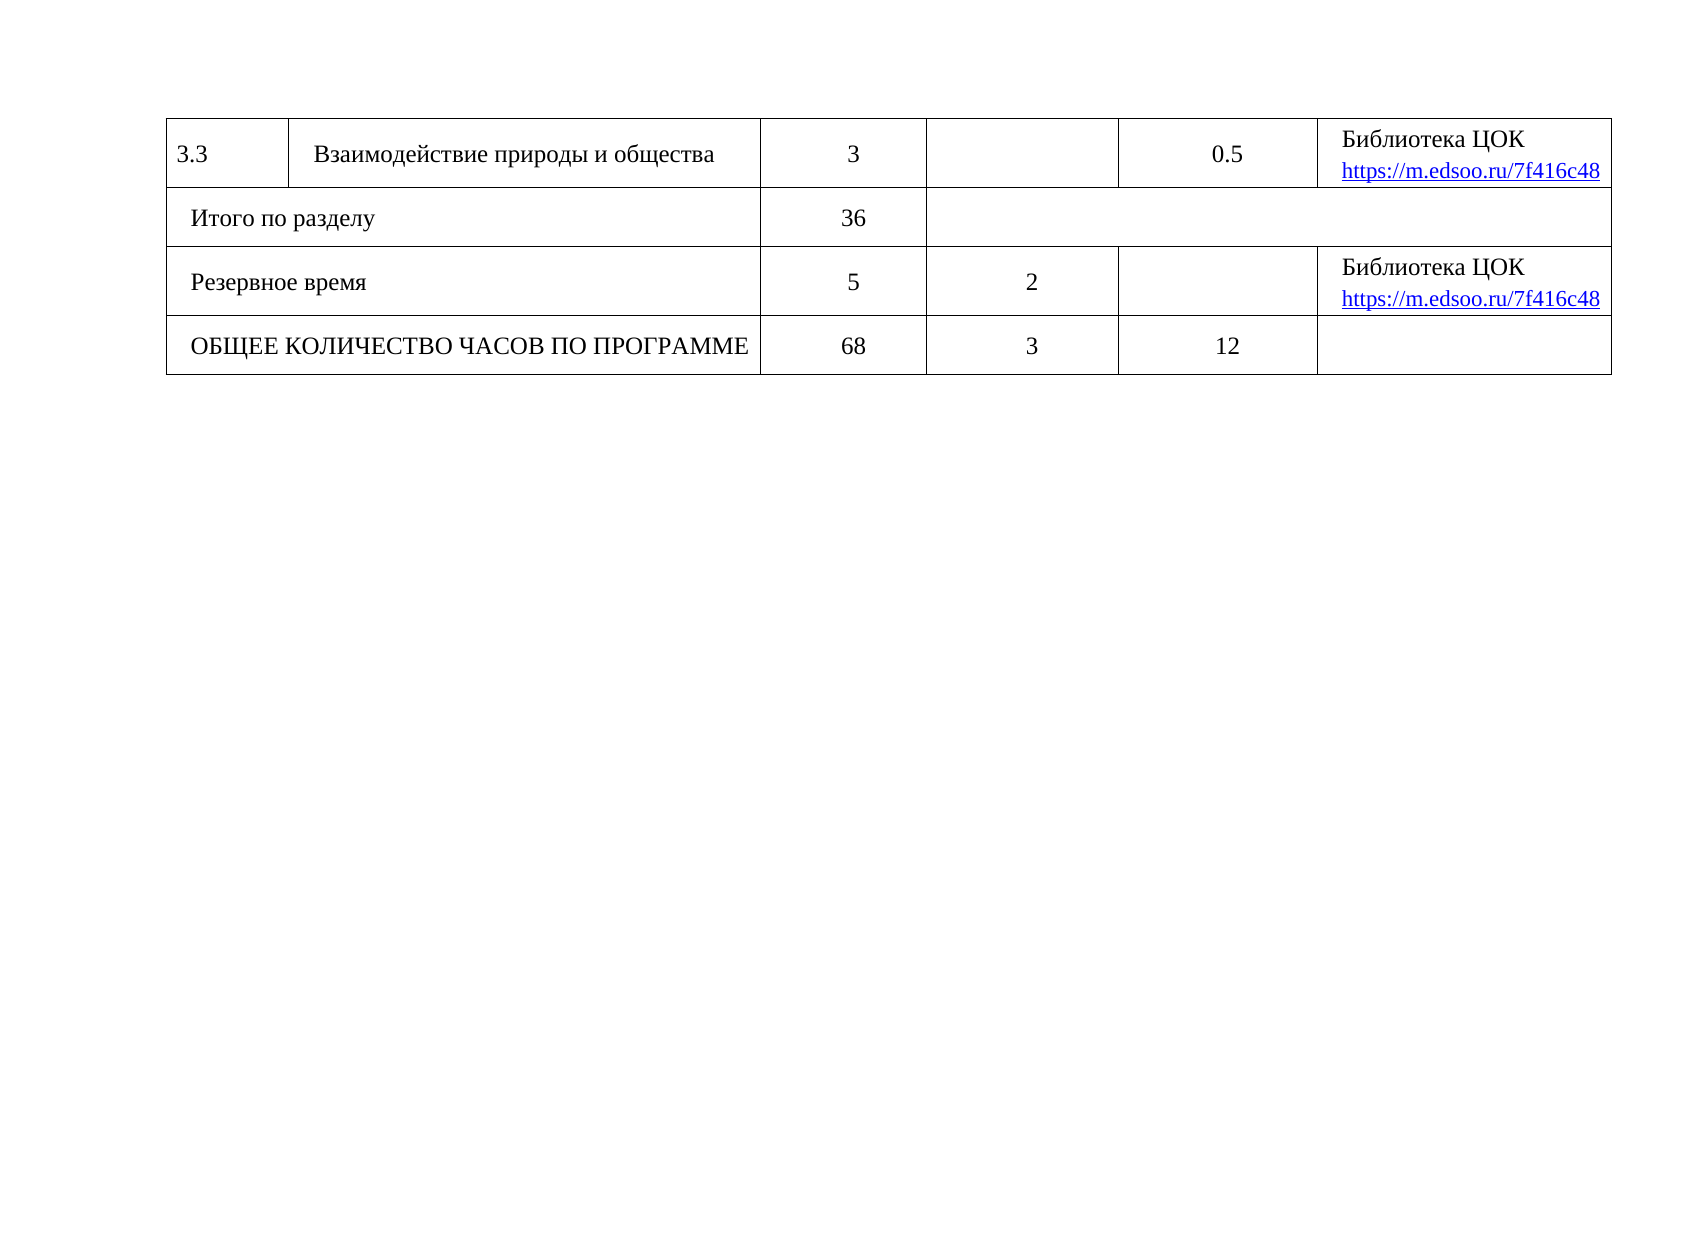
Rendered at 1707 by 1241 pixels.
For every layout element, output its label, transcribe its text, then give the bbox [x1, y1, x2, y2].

table_cell [927, 188, 1611, 246]
table_cell 3.3 [167, 119, 288, 187]
table_cell 3 [761, 119, 926, 187]
table_cell 12 [1119, 316, 1317, 374]
table_cell 68 [761, 316, 926, 374]
table_cell [1318, 316, 1611, 374]
table_cell 36 [761, 188, 926, 246]
table_cell 2 [927, 247, 1118, 315]
table_cell 0.5 [1119, 119, 1317, 187]
table_cell Итого по разделу [167, 188, 760, 246]
table_cell 5 [761, 247, 926, 315]
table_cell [1318, 119, 1611, 187]
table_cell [1318, 247, 1611, 315]
table_cell ОБЩЕЕ КОЛИЧЕСТВО ЧАСОВ ПО ПРОГРАММЕ [167, 316, 760, 374]
table_cell Резервное время [167, 247, 760, 315]
table_cell 3 [927, 316, 1118, 374]
table_cell Взаимодействие природы и общества [289, 119, 760, 187]
table_cell [927, 119, 1118, 187]
table_cell [1119, 247, 1317, 315]
